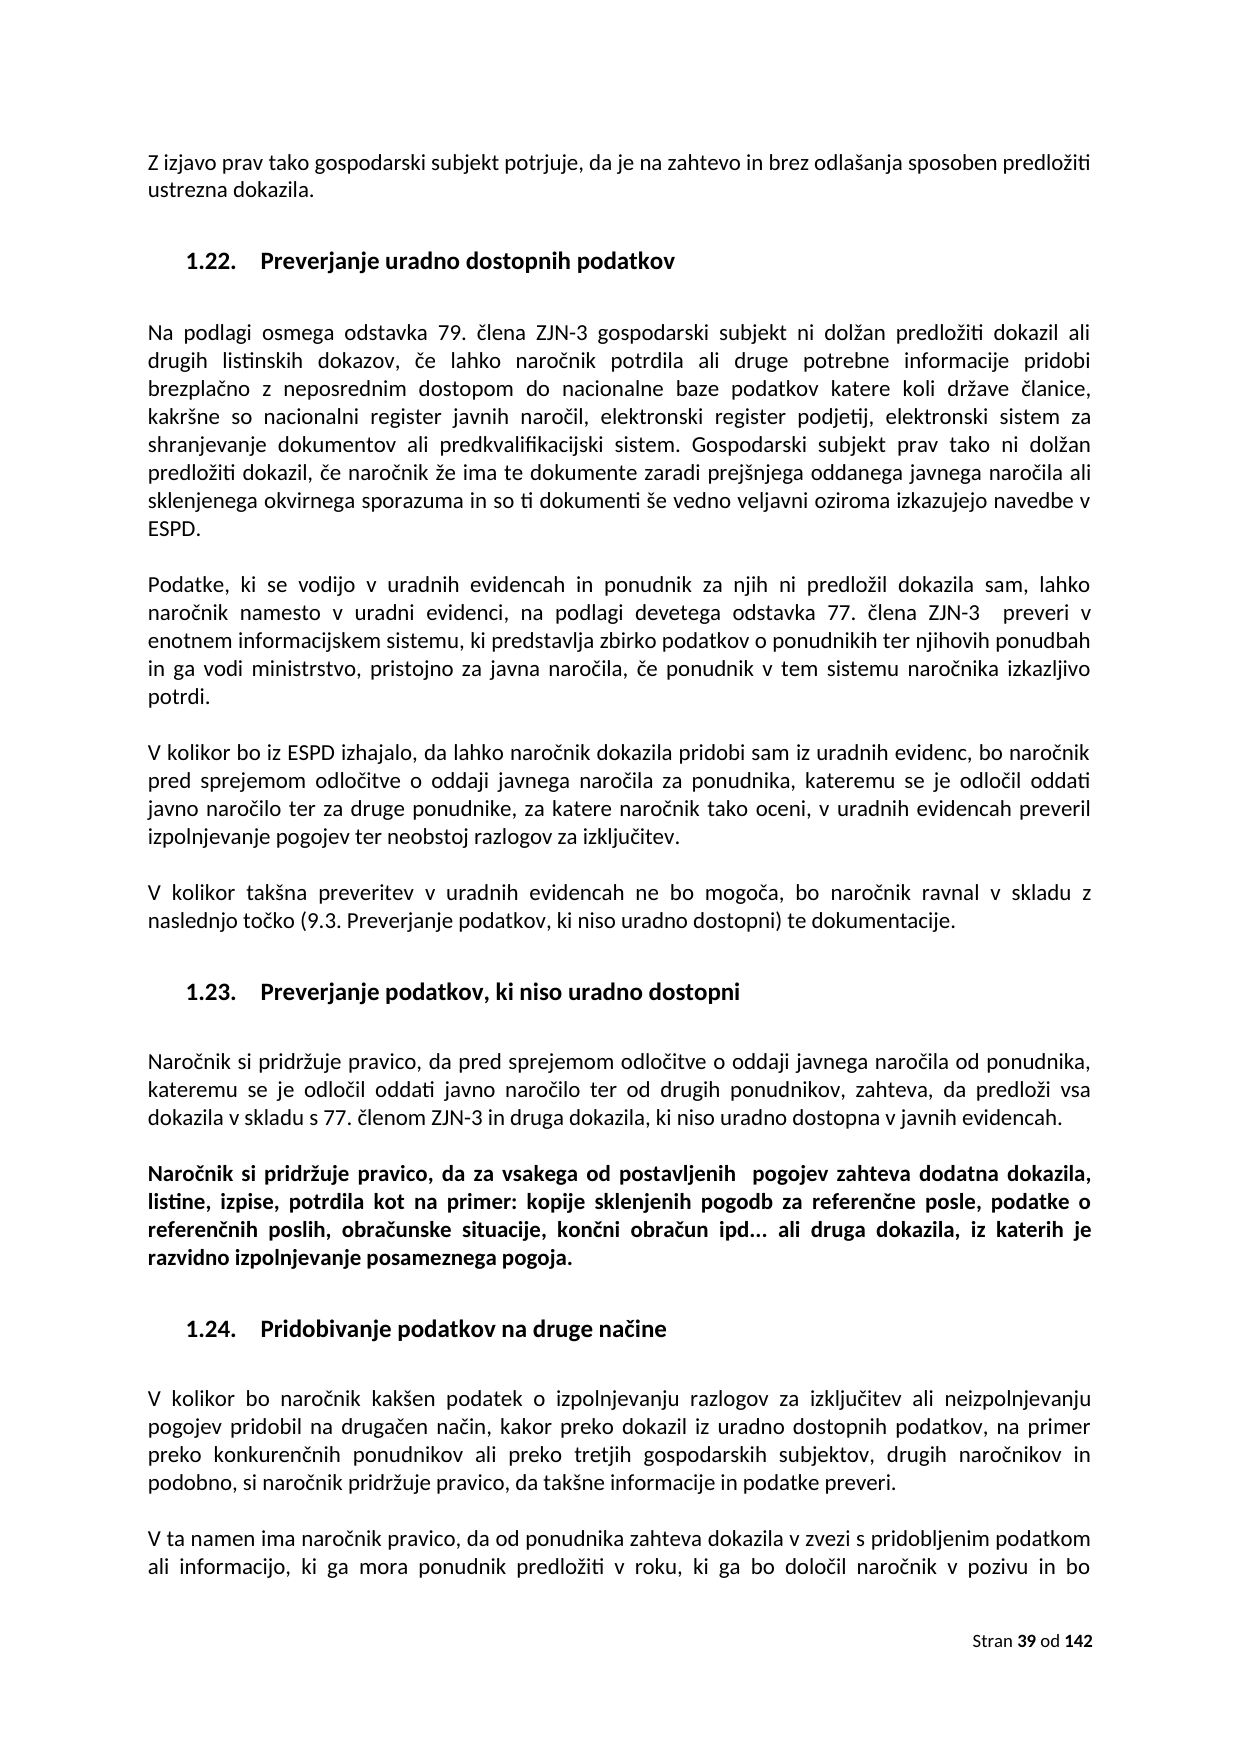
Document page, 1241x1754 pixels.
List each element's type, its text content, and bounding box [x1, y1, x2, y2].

text Z izjavo prav tako gospodarski subjekt potrjuje, da je na zahtevo in brez odlašanja sposoben predložiti ustrezna dokazila. [148, 148, 1093, 204]
text Podatke, ki se vodijo v uradnih evidencah in ponudnik za njih ni predložil dokazila sam, lahko naročnik namesto v uradni evidenci, na podlagi devetega odstavka 77. člena ZJN-3 preveri v enotnem informacijskem sistemu, ki predstavlja zbirko podatkov o ponudnikih ter njihovih ponudbah in ga vodi ministrstvo, pristojno za javna naročila, če ponudnik v tem sistemu naročnika izkazljivo potrdi. [148, 570, 1093, 710]
text Naročnik si pridržuje pravico, da za vsakega od postavljenih pogojev zahteva dodatna dokazila, listine, izpise, potrdila kot na primer: kopije sklenjenih pogodb za referenčne posle, podatke o referenčnih poslih, obračunske situacije, končni obračun ipd... ali druga dokazila, iz katerih je razvidno izpolnjevanje posameznega pogoja. [148, 1159, 1093, 1271]
text Na podlagi osmega odstavka 79. člena ZJN-3 gospodarski subjekt ni dolžan predložiti dokazil ali drugih listinskih dokazov, če lahko naročnik potrdila ali druge potrebne informacije pridobi brezplačno z neposrednim dostopom do nacionalne baze podatkov katere koli države članice, kakršne so nacionalni register javnih naročil, elektronski register podjetij, elektronski sistem za shranjevanje dokumentov ali predkvalifikacijski sistem. Gospodarski subjekt prav tako ni dolžan predložiti dokazil, če naročnik že ima te dokumente zaradi prejšnjega oddanega javnega naročila ali sklenjenega okvirnega sporazuma in so ti dokumenti še vedno veljavni oziroma izkazujejo navedbe v ESPD. [148, 318, 1093, 542]
text V kolikor bo iz ESPD izhajalo, da lahko naročnik dokazila pridobi sam iz uradnih evidenc, bo naročnik pred sprejemom odločitve o oddaji javnega naročila za ponudnika, kateremu se je odločil oddati javno naročilo ter za druge ponudnike, za katere naročnik tako oceni, v uradnih evidencah preveril izpolnjevanje pogojev ter neobstoj razlogov za izključitev. [148, 738, 1093, 850]
subtitle Pridobivanje podatkov na druge načine [185, 1313, 1093, 1343]
subtitle Preverjanje podatkov, ki niso uradno dostopni [185, 976, 1093, 1006]
text Naročnik si pridržuje pravico, da pred sprejemom odločitve o oddaji javnega naročila od ponudnika, kateremu se je odločil oddati javno naročilo ter od drugih ponudnikov, zahteva, da predloži vsa dokazila v skladu s 77. členom ZJN-3 in druga dokazila, ki niso uradno dostopna v javnih evidencah. [148, 1047, 1093, 1131]
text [148, 1524, 1093, 1580]
text V kolikor takšna preveritev v uradnih evidencah ne bo mogoča, bo naročnik ravnal v skladu z naslednjo točko (9.3. Preverjanje podatkov, ki niso uradno dostopni) te dokumentacije. [148, 878, 1093, 934]
subtitle Preverjanje uradno dostopnih podatkov [185, 245, 1093, 276]
text V kolikor bo naročnik kakšen podatek o izpolnjevanju razlogov za izključitev ali neizpolnjevanju pogojev pridobil na drugačen način, kakor preko dokazil iz uradno dostopnih podatkov, na primer preko konkurenčnih ponudnikov ali preko tretjih gospodarskih subjektov, drugih naročnikov in podobno, si naročnik pridržuje pravico, da takšne informacije in podatke preveri. [148, 1384, 1093, 1496]
